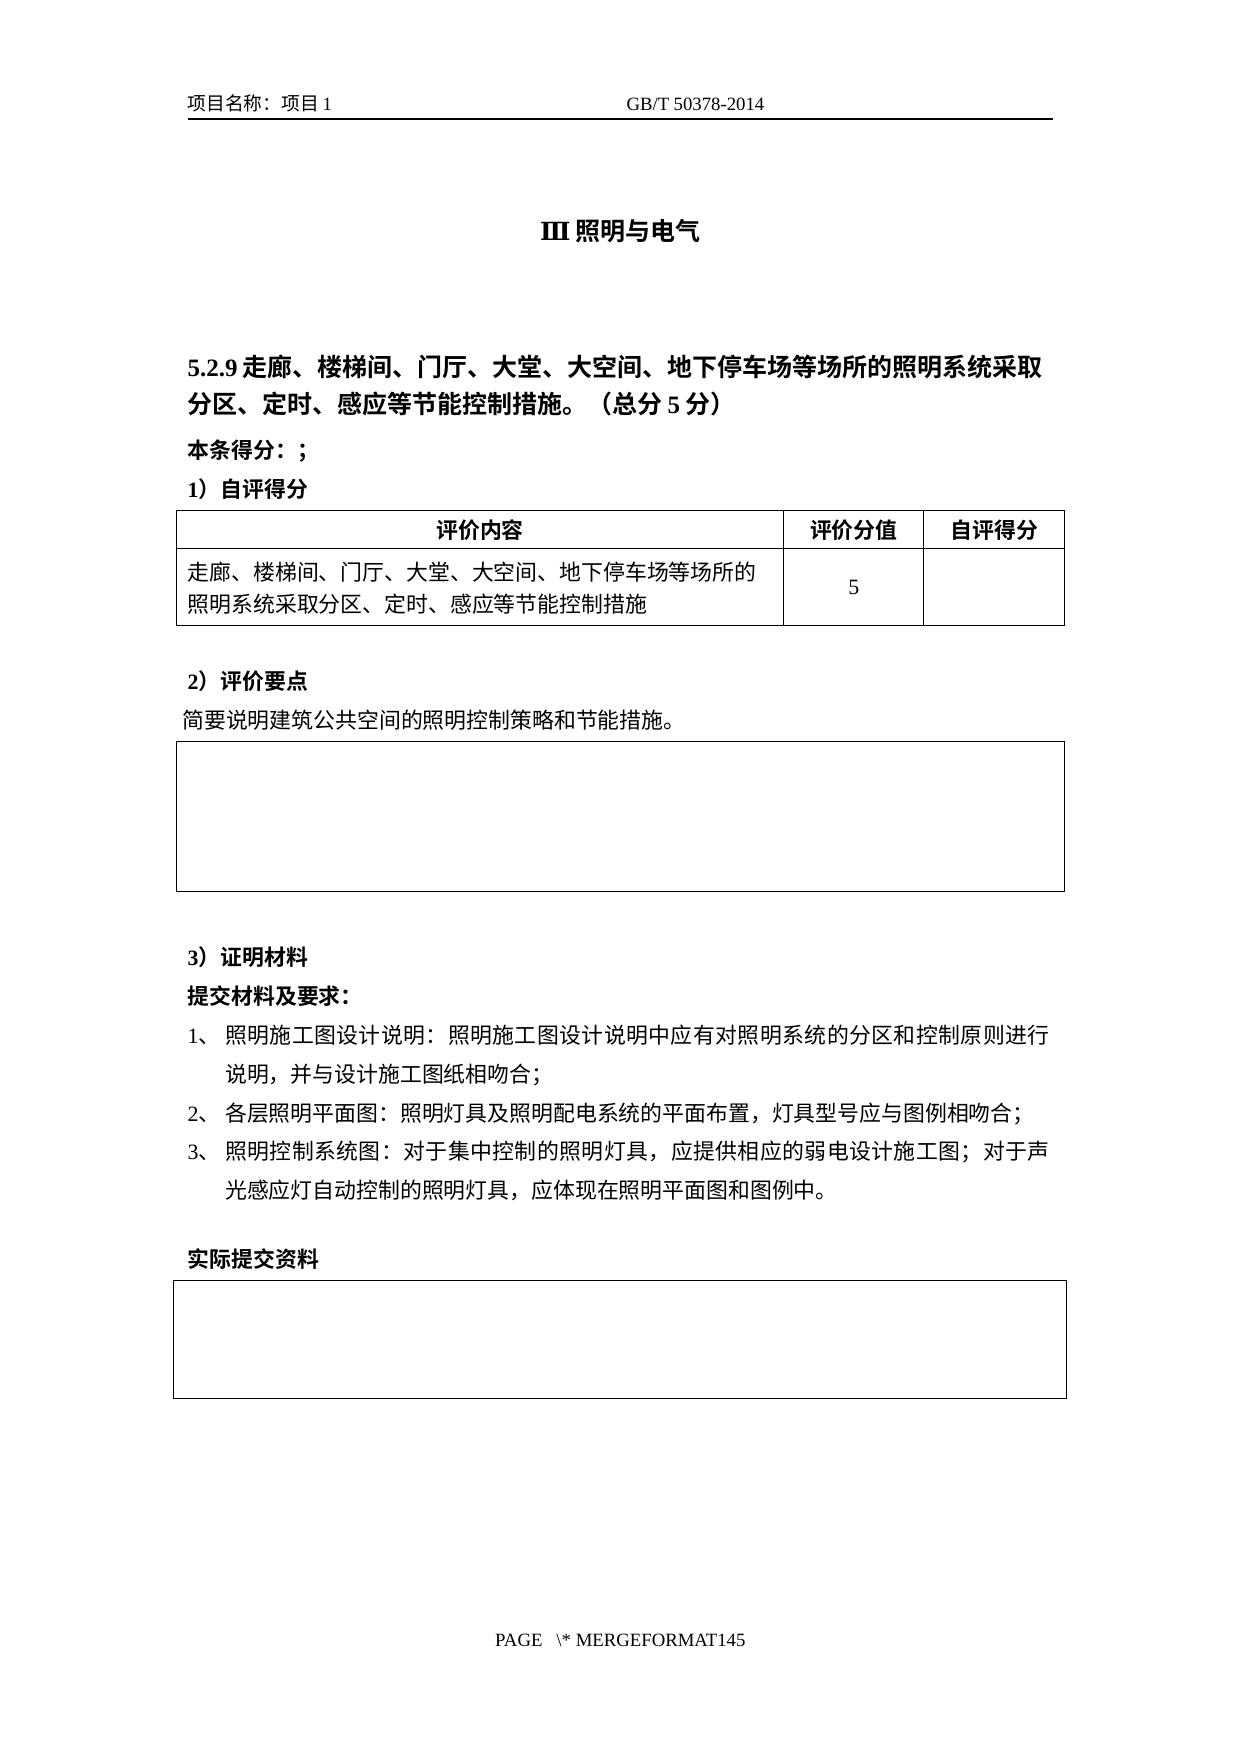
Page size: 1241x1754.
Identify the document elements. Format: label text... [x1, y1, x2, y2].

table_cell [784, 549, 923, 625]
list 各层照明平面图：照明灯具及照明配电系统的平面布置，灯具型号应与图例相吻合； [187, 1095, 1053, 1128]
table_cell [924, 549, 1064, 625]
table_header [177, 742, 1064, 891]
text 2）评价要点 [187, 663, 1053, 696]
text 本条得分：； [187, 433, 1053, 465]
text 简要说明建筑公共空间的照明控制策略和节能措施。 [182, 702, 1053, 735]
text 实际提交资料 [187, 1242, 1053, 1273]
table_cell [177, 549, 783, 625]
text 1）自评得分 [187, 472, 1053, 504]
list 照明控制系统图：对于集中控制的照明灯具，应提供相应的弱电设计施工图；对于声光感应灯自动控制的照明灯具，应体现在照明平面图和图例中。 [187, 1134, 1053, 1205]
subtitle 5.2.9走廊、楼梯间、门厅、大堂、大空间、地下停车场等场所的照明系统采取分区、定时、感应等节能控制措施。（总分5分） [187, 348, 1053, 420]
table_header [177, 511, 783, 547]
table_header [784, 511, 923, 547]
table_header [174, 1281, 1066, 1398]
text 提交材料及要求： [187, 979, 1053, 1011]
subtitle Ⅲ照明与电气 [187, 197, 1053, 262]
text 3）证明材料 [187, 940, 1053, 972]
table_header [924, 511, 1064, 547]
list 照明施工图设计说明：照明施工图设计说明中应有对照明系统的分区和控制原则进行说明，并与设计施工图纸相吻合； [187, 1017, 1053, 1089]
